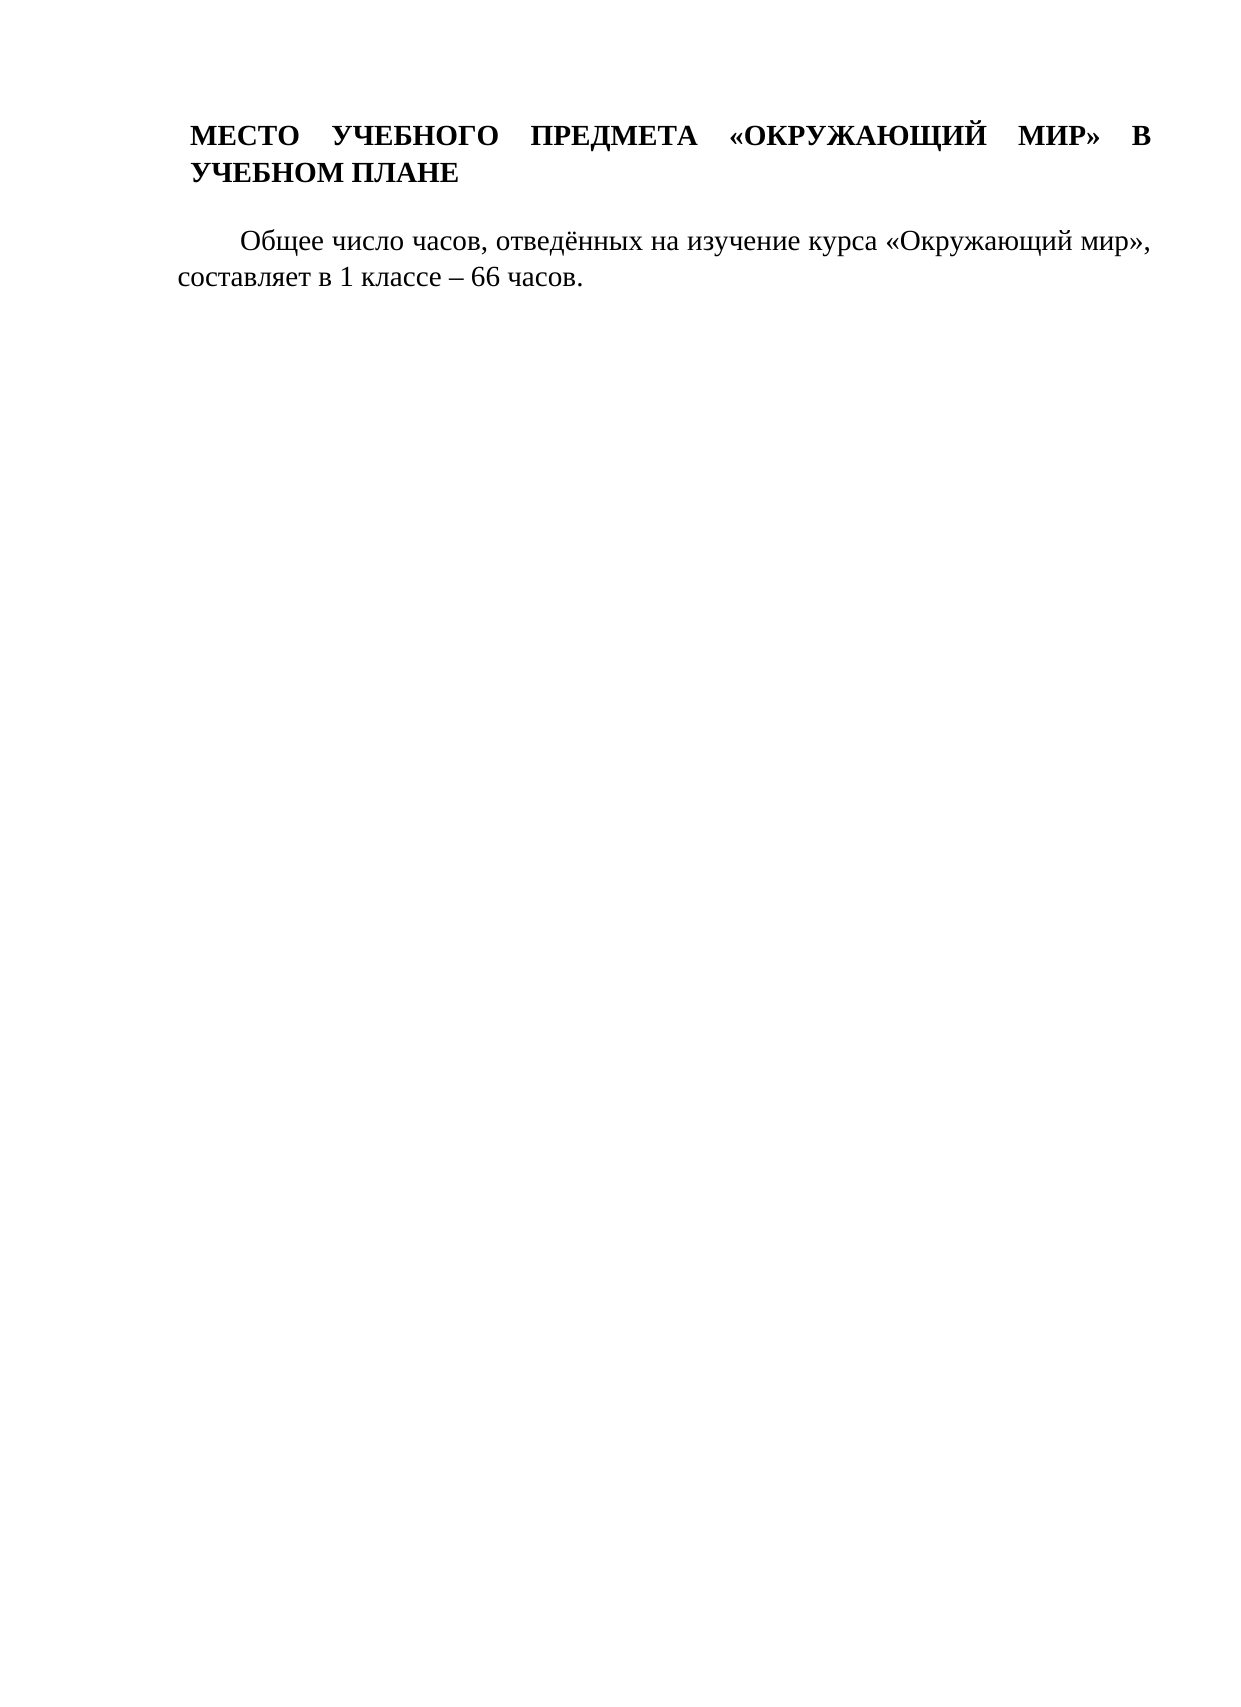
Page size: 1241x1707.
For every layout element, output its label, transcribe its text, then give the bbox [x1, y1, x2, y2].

text МЕСТО УЧЕБНОГО ПРЕДМЕТА «ОКРУЖАЮЩИЙ МИР» В УЧЕБНОМ ПЛАНЕ [190, 118, 1152, 188]
text Общее число часов, отведённых на изучение курса «Окружающий мир», составляет в 1 классе – 66 часов. [177, 223, 1152, 293]
